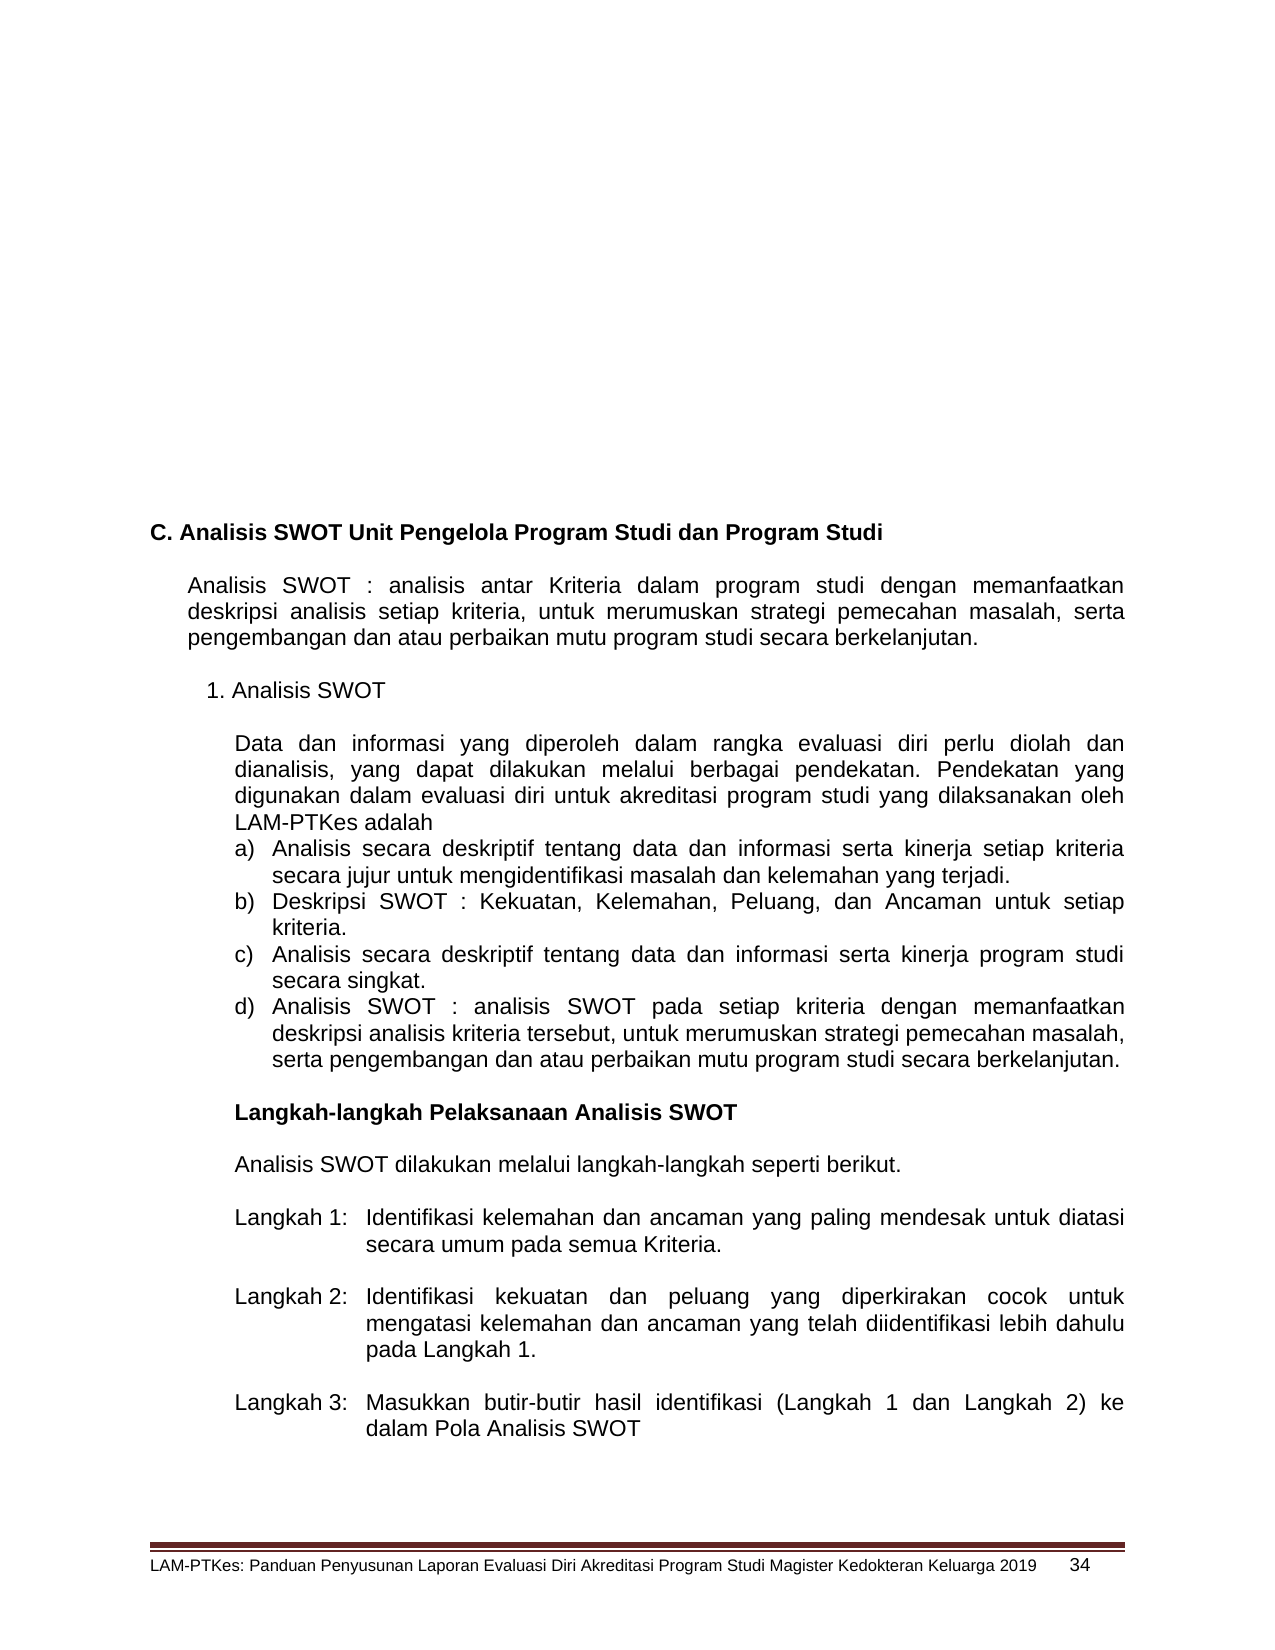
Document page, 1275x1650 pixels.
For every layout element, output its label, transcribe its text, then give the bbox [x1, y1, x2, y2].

subtitle C. Analisis SWOT Unit Pengelola Program Studi dan Program Studi [150, 519, 1125, 545]
subtitle 1. Analisis SWOT [150, 677, 1125, 703]
list Analisis secara deskriptif tentang data dan informasi serta kinerja program studi secara singkat. [234, 941, 1125, 993]
text Data dan informasi yang diperoleh dalam rangka evaluasi diri perlu diolah dan dianalisis, yang dapat dilakukan melalui berbagai pendekatan. Pendekatan yang digunakan dalam evaluasi diri untuk akreditasi program studi yang dilaksanakan oleh LAM-PTKes adalah [234, 730, 1125, 835]
text Langkah-langkah Pelaksanaan Analisis SWOT [234, 1099, 1125, 1125]
text Analisis SWOT : analisis antar Kriteria dalam program studi dengan memanfaatkan deskripsi analisis setiap kriteria, untuk merumuskan strategi pemecahan masalah, serta pengembangan dan atau perbaikan mutu program studi secara berkelanjutan. [187, 572, 1125, 651]
text Analisis SWOT dilakukan melalui langkah-langkah seperti berikut. [234, 1151, 1125, 1178]
list Deskripsi SWOT : Kekuatan, Kelemahan, Peluang, dan Ancaman untuk setiap kriteria. [234, 888, 1125, 941]
list Analisis SWOT : analisis SWOT pada setiap kriteria dengan memanfaatkan deskripsi analisis kriteria tersebut, untuk merumuskan strategi pemecahan masalah, serta pengembangan dan atau perbaikan mutu program studi secara berkelanjutan. [234, 993, 1125, 1072]
list Analisis secara deskriptif tentang data dan informasi serta kinerja setiap kriteria secara jujur untuk mengidentifikasi masalah dan kelemahan yang terjadi. [234, 835, 1125, 888]
text Langkah 1: Identifikasi kelemahan dan ancaman yang paling mendesak untuk diatasi secara umum pada semua Kriteria. [234, 1204, 1125, 1257]
text Langkah 2: Identifikasi kekuatan dan peluang yang diperkirakan cocok untuk mengatasi kelemahan dan ancaman yang telah diidentifikasi lebih dahulu pada Langkah 1. [234, 1283, 1125, 1362]
text Langkah 3: Masukkan butir-butir hasil identifikasi (Langkah 1 dan Langkah 2) ke dalam Pola Analisis SWOT [234, 1389, 1125, 1441]
